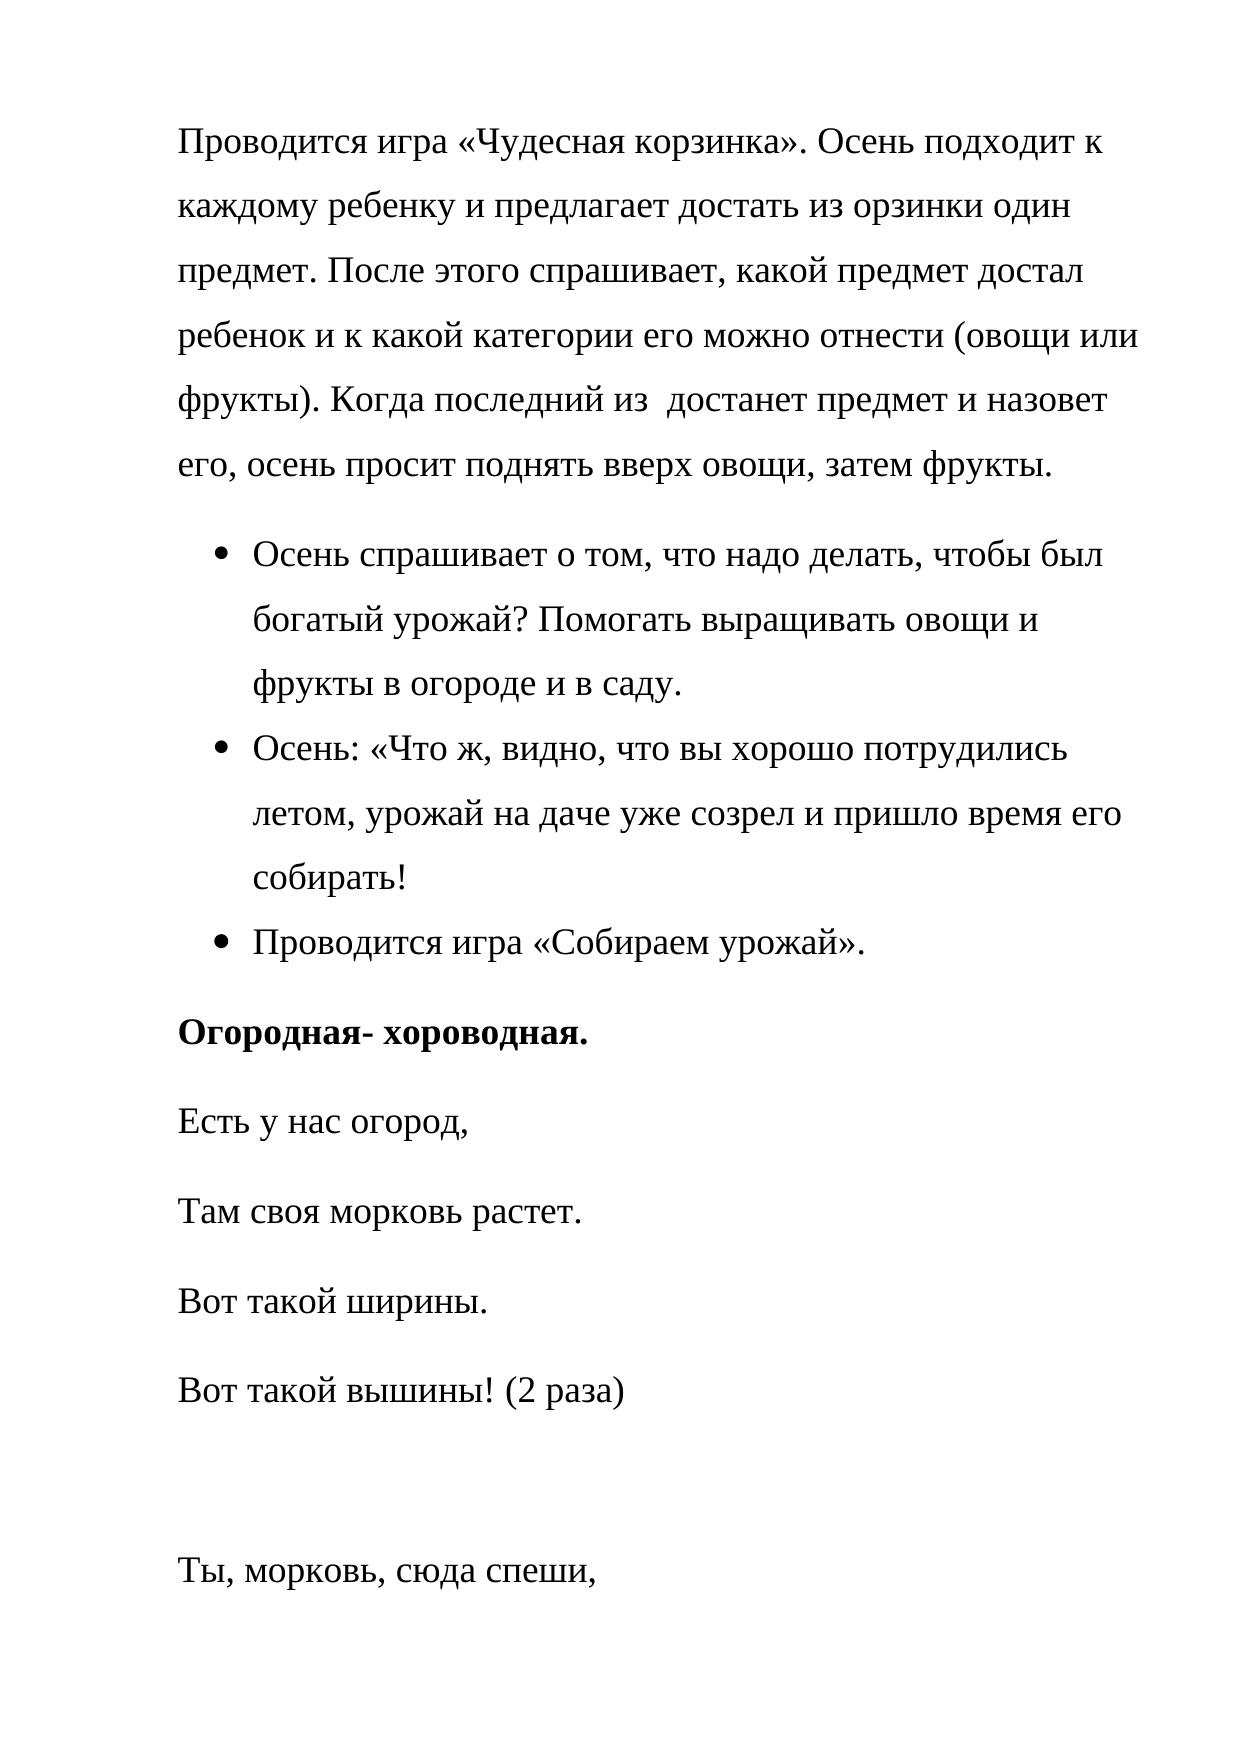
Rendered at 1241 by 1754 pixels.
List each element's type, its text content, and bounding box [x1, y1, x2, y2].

text Есть у нас огород, [177, 1099, 1152, 1142]
text Огородная- хороводная. [177, 1009, 1152, 1052]
text Вот такой ширины. [177, 1278, 1152, 1321]
text Проводится игра «Чудесная корзинка». Осень подходит к каждому ребенку и предлагает достать из орзинки один предмет. После этого спрашивает, какой предмет достал ребенок и к какой категории его можно отнести (овощи или фрукты). Когда последний из достанет предмет и назовет его, осень просит поднять вверх овощи, затем фрукты. [177, 118, 1152, 485]
text Там своя морковь растет. [177, 1188, 1152, 1232]
text Ты, морковь, сюда спеши, [177, 1547, 1152, 1590]
text Вот такой вышины! (2 раза) [177, 1368, 1152, 1411]
list Осень спрашивает о том, что надо делать, чтобы был богатый урожай? Помогать выращивать овощи и фрукты в огороде и в саду. [215, 531, 1152, 704]
list Осень: «Что ж, видно, что вы хорошо потрудились летом, урожай на даче уже созрел и пришло время его собирать! [215, 725, 1152, 898]
list Проводится игра «Собираем урожай». [215, 919, 1152, 962]
